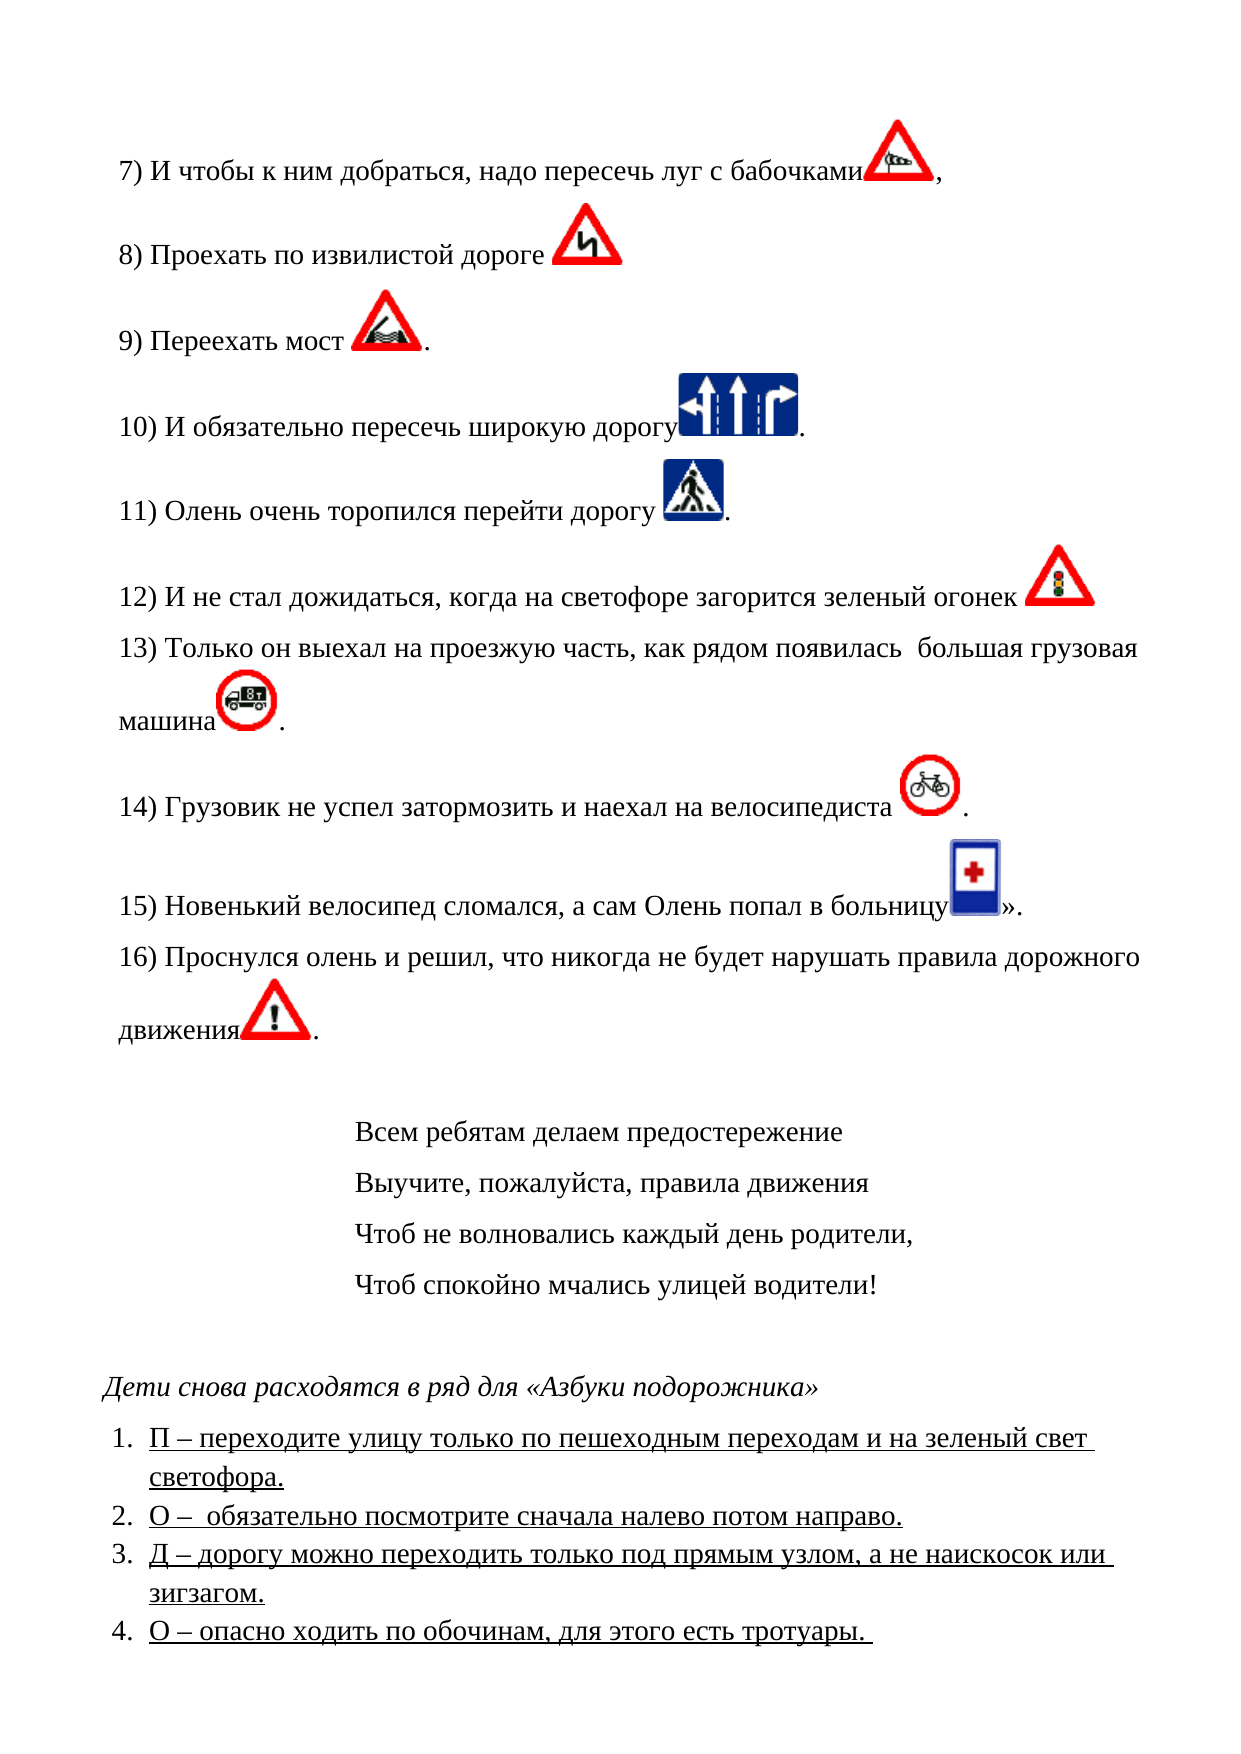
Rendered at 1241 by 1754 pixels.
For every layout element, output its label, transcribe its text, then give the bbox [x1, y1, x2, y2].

text Чтоб спокойно мчались улицей водители! [103, 1267, 1152, 1301]
text 10) И обязательно пересечь широкую дорогу. [118, 374, 1152, 442]
picture [663, 459, 724, 521]
picture [240, 977, 313, 1040]
list О – опасно ходить по обочинам, для этого есть тротуары. [111, 1613, 1152, 1647]
picture [949, 839, 1002, 916]
text 13) Только он выехал на проезжую часть, как рядом появилась большая грузовая машина. [118, 630, 1152, 737]
text 14) Грузовик не успел затормозить и наехал на велосипедиста . [118, 754, 1152, 822]
text 16) Проснулся олень и решил, что никогда не будет нарушать правила дорожного движения. [118, 939, 1152, 1046]
text 15) Новенький велосипед сломался, а сам Олень попал в больницу». [118, 840, 1152, 922]
list Д – дорогу можно переходить только под прямым узлом, а не наискосок или зигзагом. [111, 1536, 1152, 1608]
text Чтоб не волновались каждый день родители, [103, 1216, 1152, 1250]
text 9) Переехать мост . [118, 288, 1152, 356]
picture [1025, 544, 1097, 606]
text Дети снова расходятся в ряд для «Азбуки подорожника» [103, 1369, 1152, 1403]
text Выучите, пожалуйста, правила движения [103, 1165, 1152, 1199]
picture [678, 373, 799, 436]
text 11) Олень очень торопился перейти дорогу . [118, 460, 1152, 527]
picture [863, 118, 936, 181]
text 12) И не стал дожидаться, когда на светофоре загорится зеленый огонек [118, 544, 1152, 612]
picture [216, 668, 279, 731]
text Всем ребятам делаем предостережение [103, 1114, 1152, 1148]
picture [351, 288, 424, 351]
picture [552, 203, 623, 265]
picture [900, 754, 962, 816]
text 8) Проехать по извилистой дороге [118, 204, 1152, 271]
list О – обязательно посмотрите сначала налево потом направо. [111, 1498, 1152, 1531]
list П – переходите улицу только по пешеходным переходам и на зеленый свет светофора. [111, 1421, 1152, 1493]
text 7) И чтобы к ним добраться, надо пересечь луг с бабочками, [118, 118, 1152, 186]
